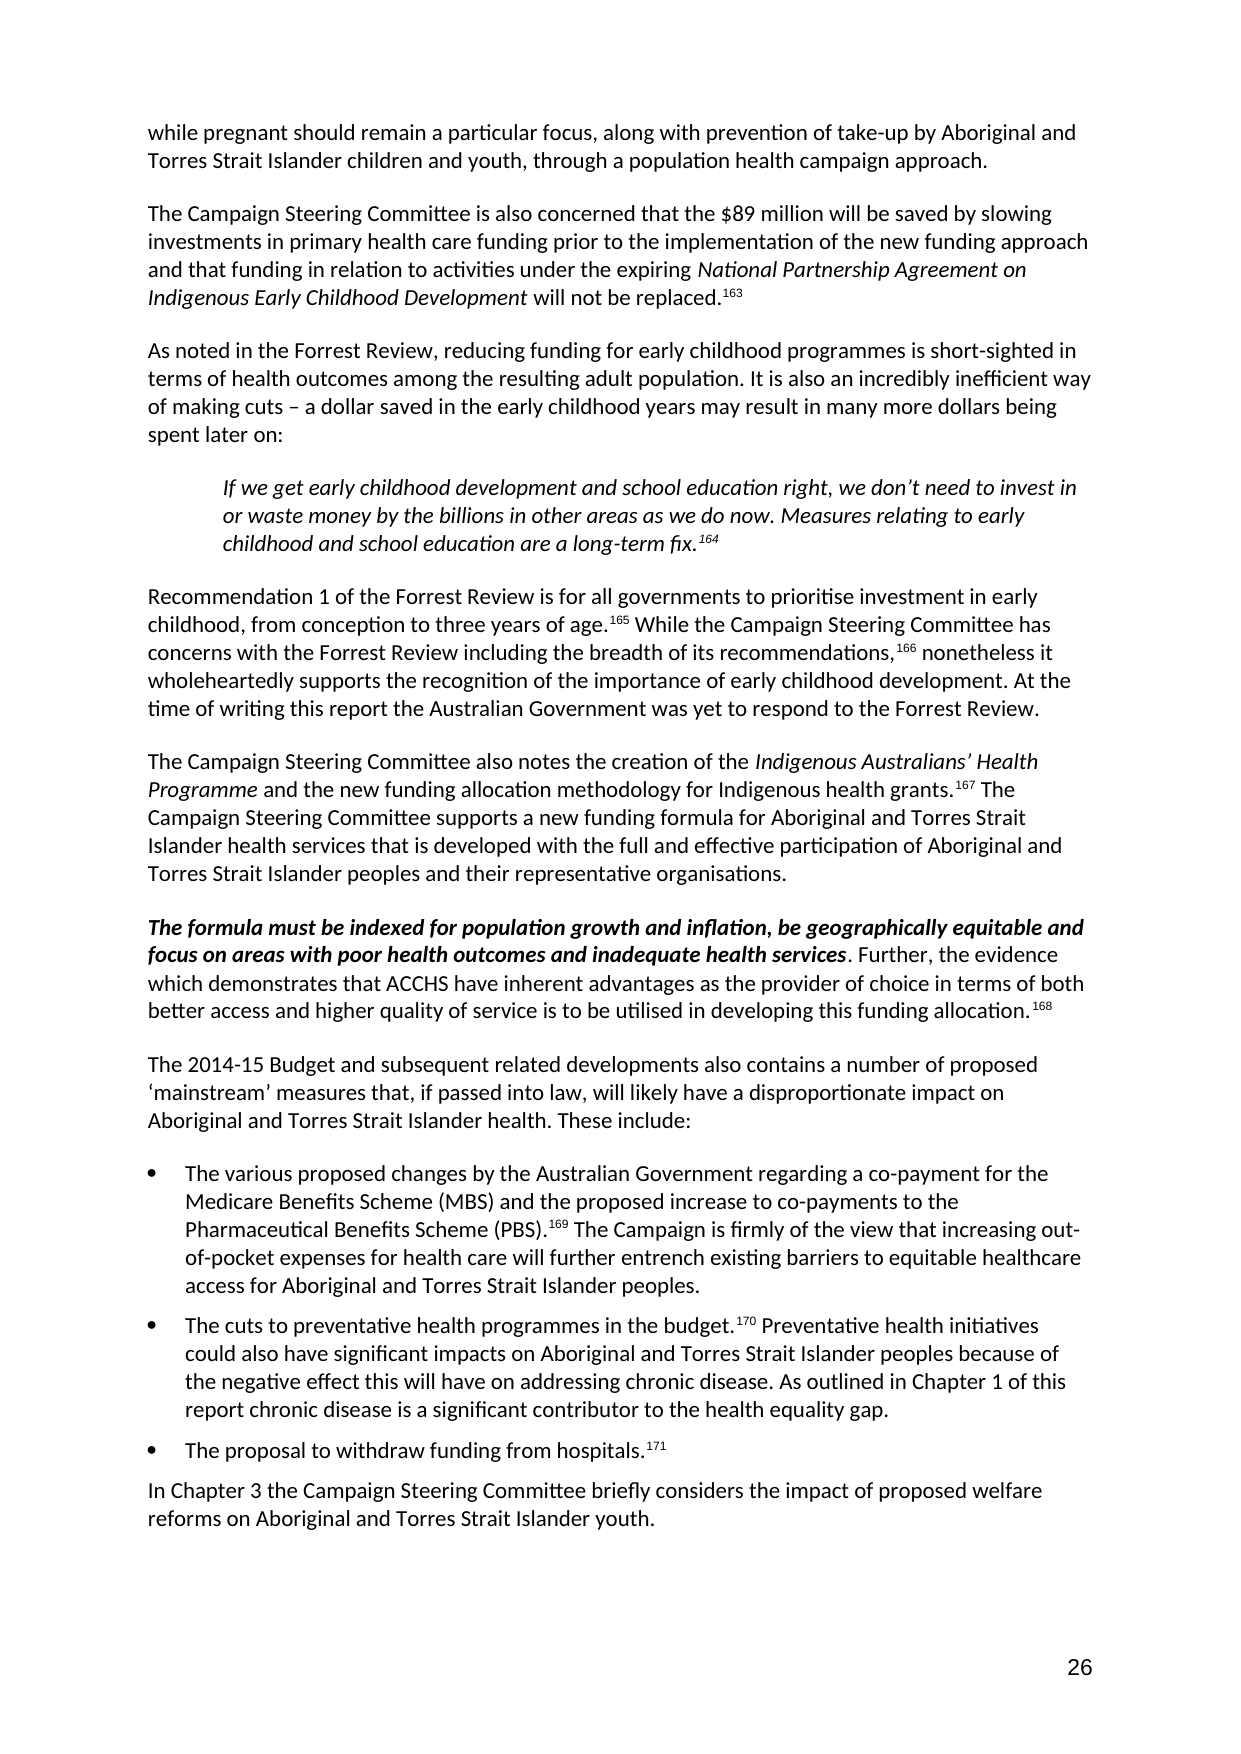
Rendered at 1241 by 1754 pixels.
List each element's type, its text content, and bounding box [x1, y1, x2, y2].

list The proposal to withdraw funding from hospitals. [148, 1436, 1092, 1464]
text If we get early childhood development and school education right, we don’t need to invest in or waste money by the billions in other areas as we do now. Measures relating to early childhood and school education are a long-term fix. [223, 473, 1092, 557]
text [148, 118, 1092, 174]
text Recommendation 1 of the Forrest Review is for all governments to prioritise investment in early childhood, from conception to three years of age. While the Campaign Steering Committee has concerns with the Forrest Review including the breadth of its recommendations, nonetheless it wholeheartedly supports the recognition of the importance of early childhood development. At the time of writing this report the Australian Government was yet to respond to the Forrest Review. [148, 582, 1092, 722]
text As noted in the Forrest Review, reducing funding for early childhood programmes is short-sighted in terms of health outcomes among the resulting adult population. It is also an incredibly inefficient way of making cuts – a dollar saved in the early childhood years may result in many more dollars being spent later on: [148, 336, 1092, 448]
text The formula must be indexed for population growth and inflation, be geographically equitable and focus on areas with poor health outcomes and inadequate health services. Further, the evidence which demonstrates that ACCHS have inherent advantages as the provider of choice in terms of both better access and higher quality of service is to be utilised in developing this funding allocation. [148, 913, 1092, 1025]
text The Campaign Steering Committee is also concerned that the $89 million will be saved by slowing investments in primary health care funding prior to the implementation of the new funding approach and that funding in relation to activities under the expiring National Partnership Agreement on Indigenous Early Childhood Development will not be replaced. [148, 199, 1092, 311]
text The 2014-15 Budget and subsequent related developments also contains a number of proposed ‘mainstream’ measures that, if passed into law, will likely have a disproportionate impact on Aboriginal and Torres Strait Islander health. These include: [148, 1050, 1092, 1134]
list The cuts to preventative health programmes in the budget. Preventative health initiatives could also have significant impacts on Aboriginal and Torres Strait Islander peoples because of the negative effect this will have on addressing chronic disease. As outlined in Chapter 1 of this report chronic disease is a significant contributor to the health equality gap. [148, 1311, 1092, 1423]
list The various proposed changes by the Australian Government regarding a co-payment for the Medicare Benefits Scheme (MBS) and the proposed increase to co-payments to the Pharmaceutical Benefits Scheme (PBS). The Campaign is firmly of the view that increasing out-of-pocket expenses for health care will further entrench existing barriers to equitable healthcare access for Aboriginal and Torres Strait Islander peoples. [148, 1159, 1092, 1299]
text The Campaign Steering Committee also notes the creation of the Indigenous Australians’ Health Programme and the new funding allocation methodology for Indigenous health grants. The Campaign Steering Committee supports a new funding formula for Aboriginal and Torres Strait Islander health services that is developed with the full and effective participation of Aboriginal and Torres Strait Islander peoples and their representative organisations. [148, 747, 1092, 888]
text In Chapter 3 the Campaign Steering Committee briefly considers the impact of proposed welfare reforms on Aboriginal and Torres Strait Islander youth. [148, 1476, 1092, 1532]
